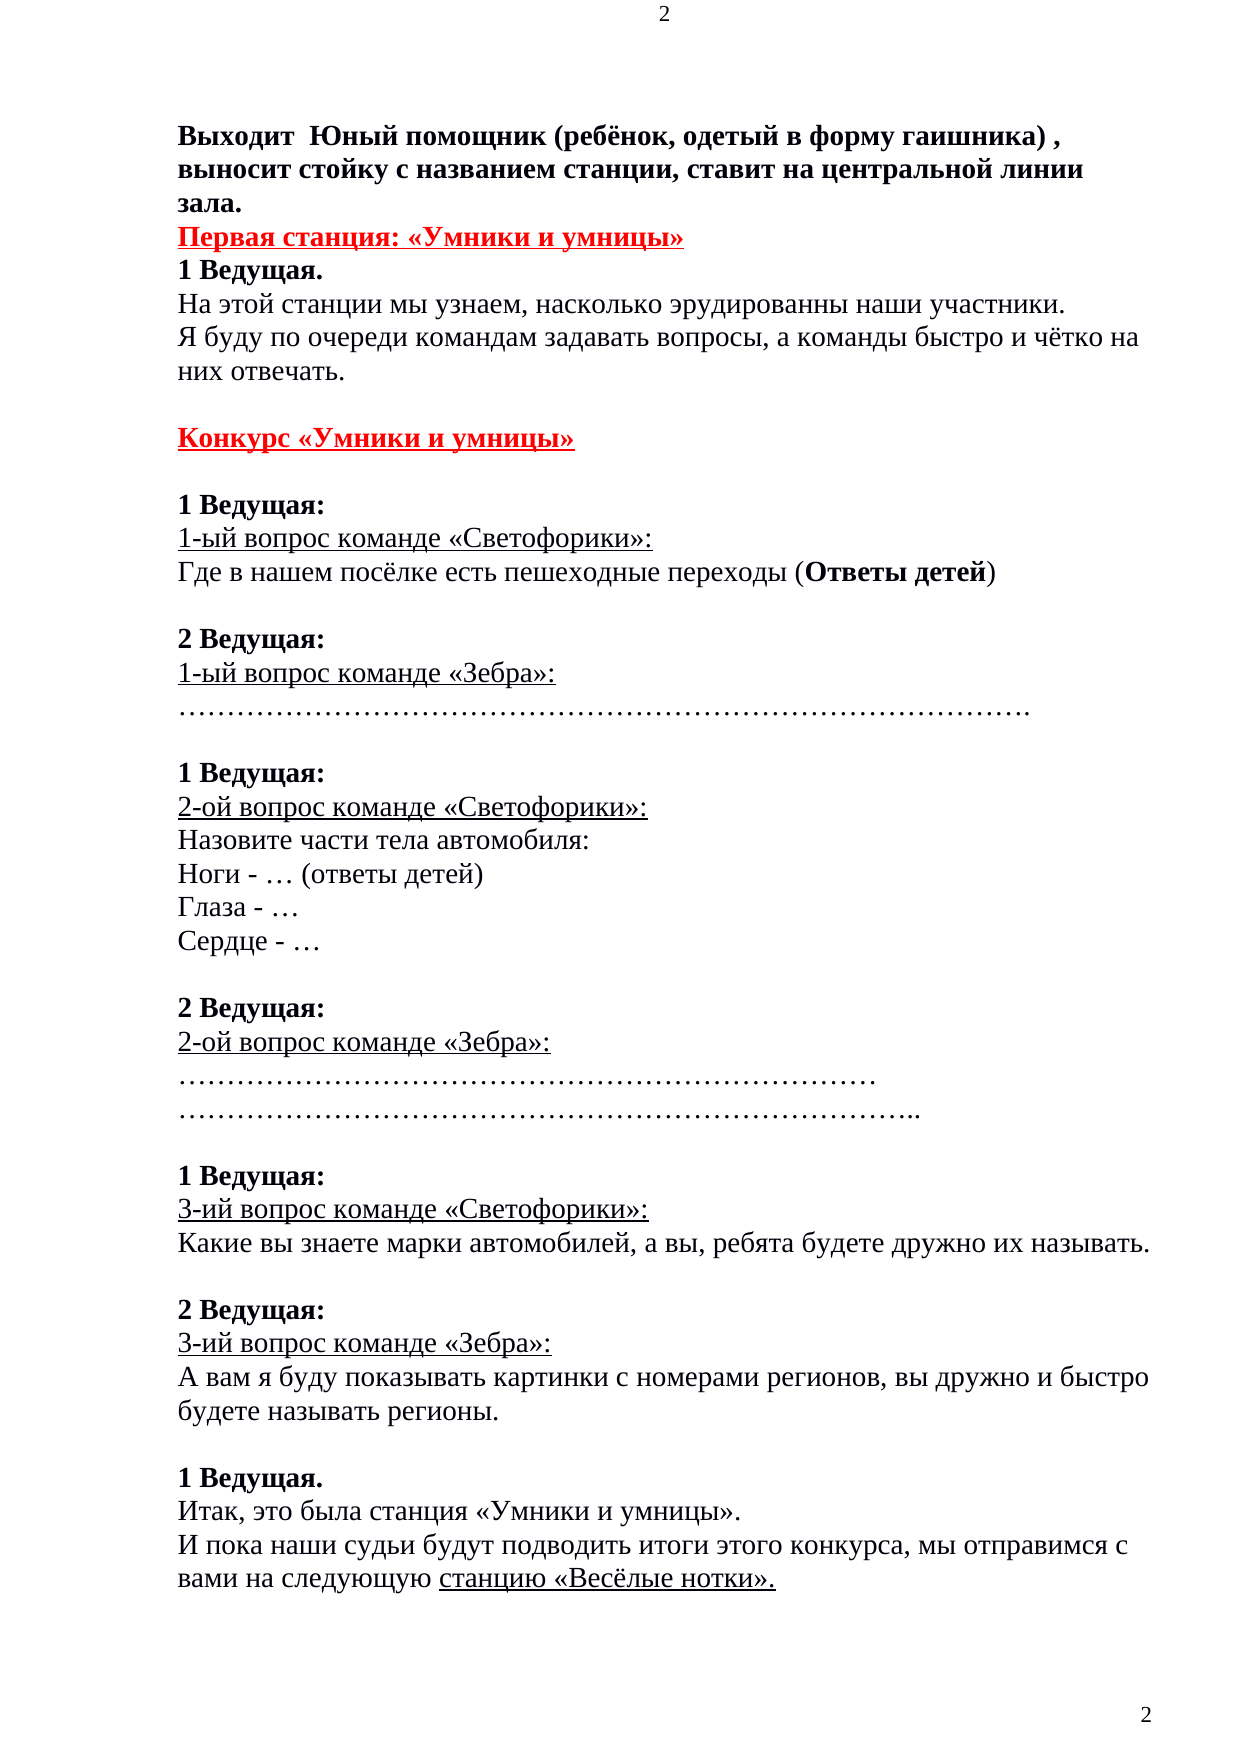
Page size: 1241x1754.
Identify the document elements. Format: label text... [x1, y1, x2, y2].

text 1 Ведущая. [177, 1460, 1152, 1493]
text 1 Ведущая: [177, 755, 1152, 789]
text Конкурс «Умники и умницы» [177, 420, 1152, 453]
text 3-ий вопрос команде «Светофорики»: [177, 1191, 1152, 1225]
text Выходит Юный помощник (ребёнок, одетый в форму гаишника) , выносит стойку с названием станции, ставит на центральной линии зала. [177, 118, 1152, 219]
text 1 Ведущая: [177, 1158, 1152, 1191]
text 1-ый вопрос команде «Светофорики»: [177, 521, 1152, 554]
text 2-ой вопрос команде «Светофорики»: [177, 789, 1152, 822]
text 2 Ведущая: [177, 990, 1152, 1024]
text А вам я буду показывать картинки с номерами регионов, вы дружно и быстро будете называть регионы. [177, 1359, 1152, 1426]
text 2-ой вопрос команде «Зебра»: [177, 1024, 1152, 1057]
text Я буду по очереди командам задавать вопросы, а команды быстро и чётко на них отвечать. [177, 319, 1152, 386]
text Сердце - … [177, 923, 1152, 957]
text 1 Ведущая: [177, 487, 1152, 521]
text Первая станция: «Умники и умницы» [177, 219, 1152, 252]
text 1-ый вопрос команде «Зебра»: [177, 655, 1152, 688]
text И пока наши судьи будут подводить итоги этого конкурса, мы отправимся с вами на следующую станцию «Весёлые нотки». [177, 1527, 1152, 1594]
text Где в нашем посёлке есть пешеходные переходы (Ответы детей) [177, 554, 1152, 588]
text Назовите части тела автомобиля: [177, 822, 1152, 856]
text 3-ий вопрос команде «Зебра»: [177, 1326, 1152, 1359]
text Ноги - … (ответы детей) [177, 856, 1152, 889]
text Глаза - … [177, 889, 1152, 923]
text 2 Ведущая: [177, 621, 1152, 655]
text Итак, это была станция «Умники и умницы». [177, 1493, 1152, 1527]
text 2 Ведущая: [177, 1292, 1152, 1326]
text На этой станции мы узнаем, насколько эрудированны наши участники. [177, 286, 1152, 319]
text Какие вы знаете марки автомобилей, а вы, ребята будете дружно их называть. [177, 1225, 1152, 1258]
text ……………………………………………………………………………. [177, 688, 1152, 722]
text ……………………………………………………………… [177, 1057, 1152, 1091]
text 1 Ведущая. [177, 252, 1152, 286]
text ………………………………………………………………….. [177, 1091, 1152, 1124]
